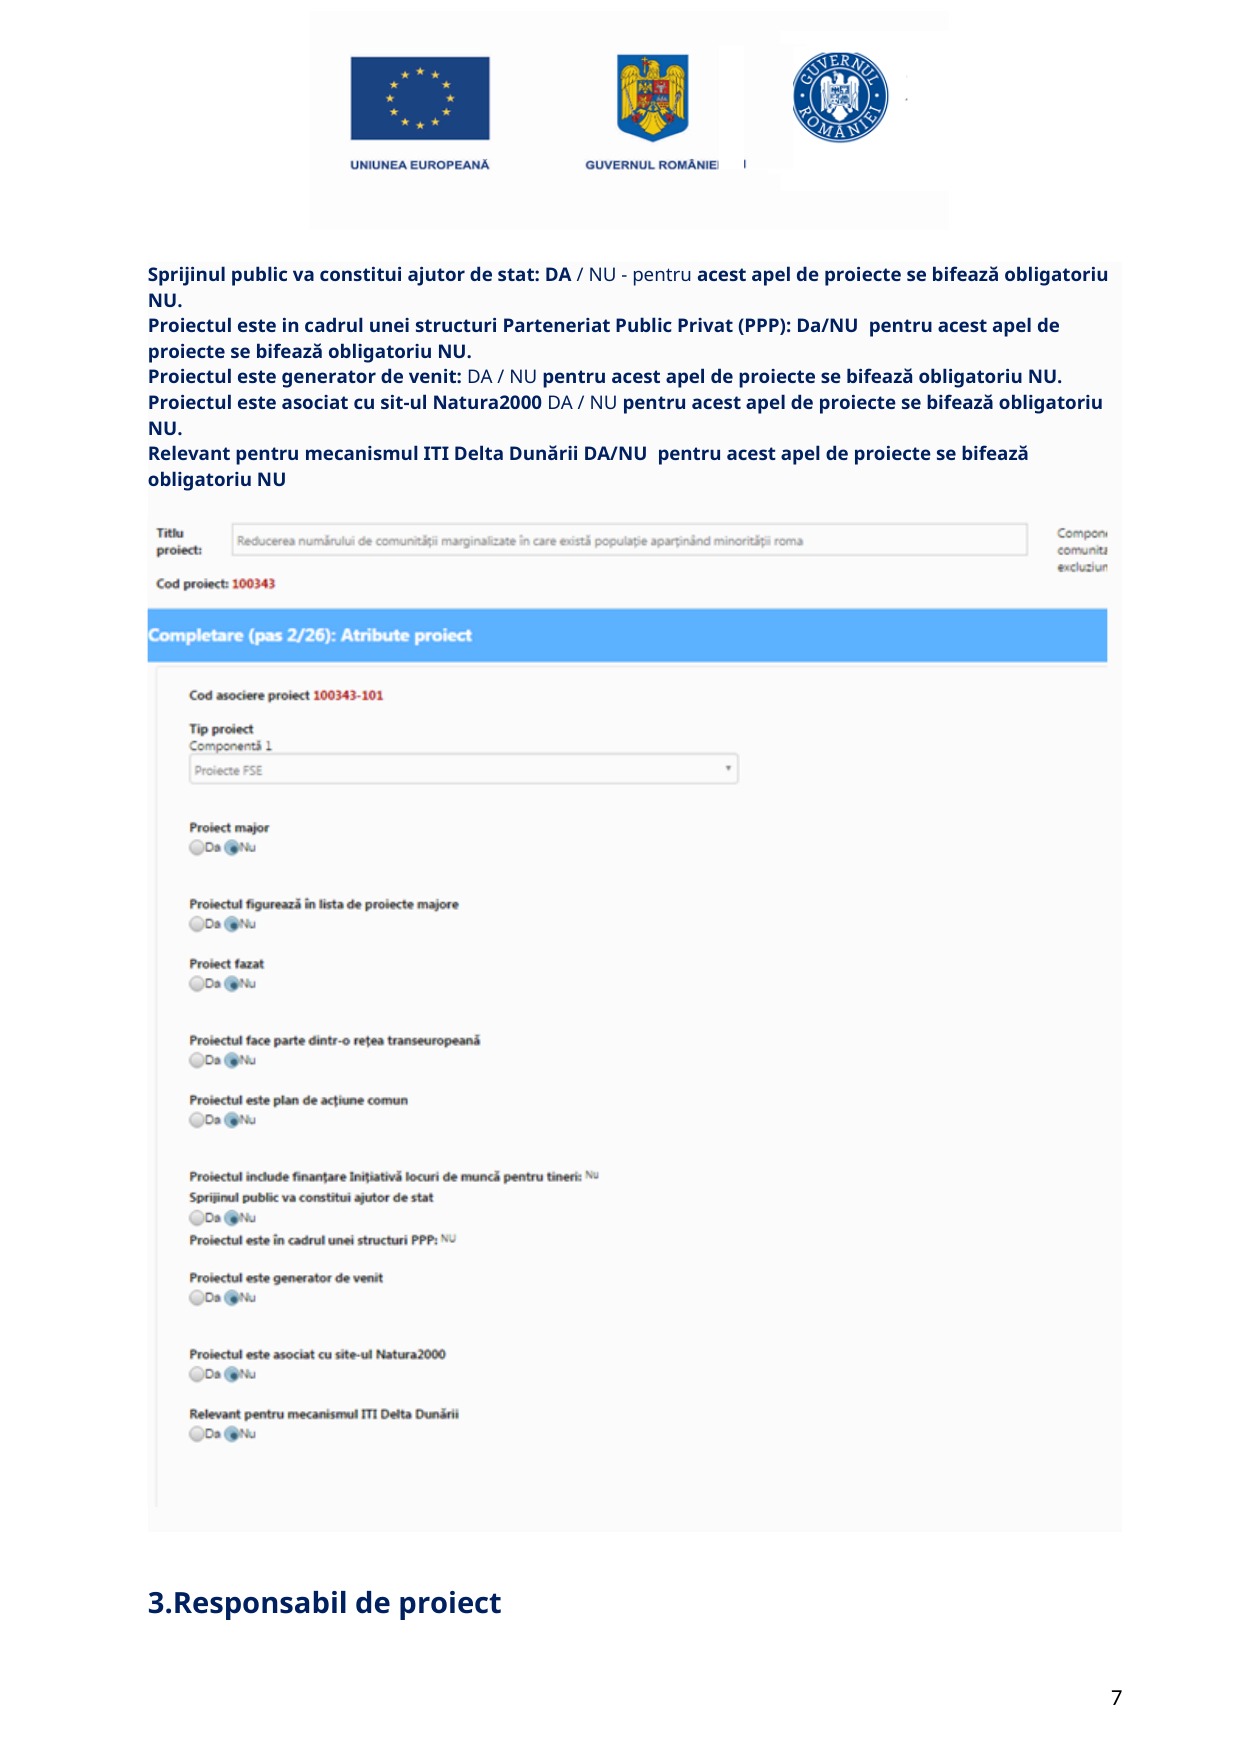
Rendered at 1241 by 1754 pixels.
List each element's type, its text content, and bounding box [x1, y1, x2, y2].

text Relevant pentru mecanismul ITI Delta Dunării DA/NU pentru acest apel de proiecte se bifează obligatoriu NU [148, 440, 1122, 491]
text Proiectul este asociat cu sit-ul Natura2000 DA / NU pentru acest apel de proiecte se bifează obligatoriu NU. [148, 389, 1122, 440]
picture [147, 516, 1108, 1507]
text Proiectul este in cadrul unei structuri Parteneriat Public Privat (PPP): Da/NU pentru acest apel de proiecte se bifează obligatoriu NU. [148, 313, 1122, 364]
subtitle 3.Responsabil de proiect [148, 1582, 1122, 1622]
picture [309, 11, 950, 230]
text Proiectul este generator de venit: DA / NU pentru acest apel de proiecte se bifează obligatoriu NU. [148, 364, 1122, 389]
text Sprijinul public va constitui ajutor de stat: DA / NU - pentru acest apel de proiecte se bifează obligatoriu NU. [148, 262, 1122, 313]
